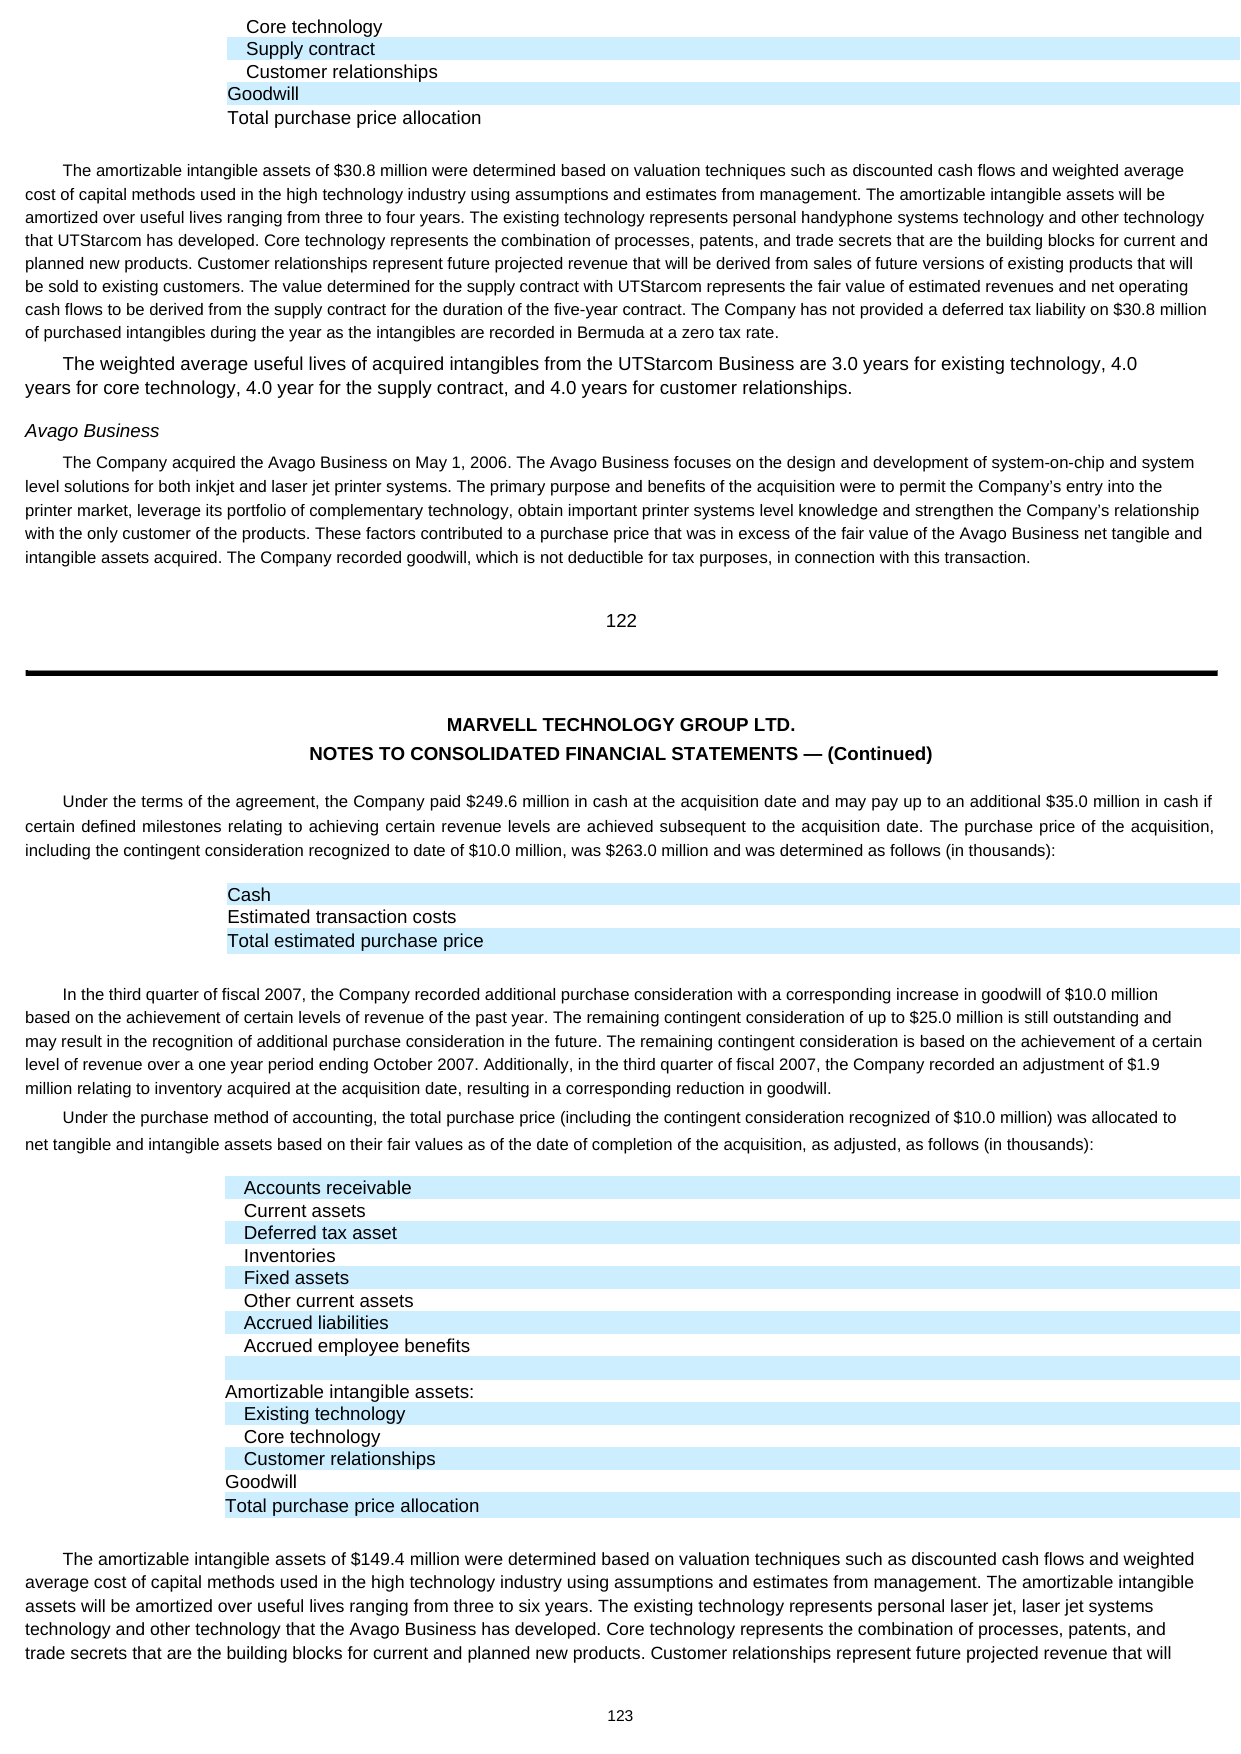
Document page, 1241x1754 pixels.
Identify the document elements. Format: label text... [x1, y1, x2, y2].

text In the third quarter of fiscal 2007, the Company recorded additional purchase consideration with a corresponding increase in goodwill of $10.0 million based on the achievement of certain levels of revenue of the past year. The remaining contingent consideration of up to $25.0 million is still outstanding and may result in the recognition of additional purchase consideration in the future. The remaining contingent consideration is based on the achievement of a certain level of revenue over a one year period ending October 2007. Additionally, in the third quarter of fiscal 2007, the Company recorded an adjustment of $1.9 million relating to inventory acquired at the acquisition date, resulting in a corresponding reduction in goodwill. [25, 984, 1207, 1098]
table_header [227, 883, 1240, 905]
text 122 [25, 610, 1217, 632]
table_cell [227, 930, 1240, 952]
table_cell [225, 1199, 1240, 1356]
text The Company acquired the Avago Business on May 1, 2006. The Avago Business focuses on the design and development of system-on-chip and system level solutions for both inkjet and laser jet printer systems. The primary purpose and benefits of the acquisition were to permit the Company’s entry into the printer market, leverage its portfolio of complementary technology, obtain important printer systems level knowledge and strengthen the Company’s relationship with the only customer of the products. These factors contributed to a purchase price that was in excess of the fair value of the Avago Business net tangible and intangible assets acquired. The Company recorded goodwill, which is not deductible for tax purposes, in connection with this transaction. [25, 453, 1207, 567]
text The amortizable intangible assets of $149.4 million were determined based on valuation techniques such as discounted cash flows and weighted average cost of capital methods used in the high technology industry using assumptions and estimates from management. The amortizable intangible assets will be amortized over useful lives ranging from three to six years. The existing technology represents personal laser jet, laser jet systems technology and other technology that the Avago Business has developed. Core technology represents the combination of processes, patents, and trade secrets that are the building blocks for current and planned new products. Customer relationships represent future projected revenue that will [25, 1549, 1207, 1663]
text The weighted average useful lives of acquired intangibles from the UTStarcom Business are 3.0 years for existing technology, 4.0 years for core technology, 4.0 year for the supply contract, and 4.0 years for customer relationships. [25, 352, 1147, 399]
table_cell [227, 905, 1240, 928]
picture [25, 670, 1218, 676]
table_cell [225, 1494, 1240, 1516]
text Under the purchase method of accounting, the total purchase price (including the contingent consideration recognized of $10.0 million) was allocated to net tangible and intangible assets based on their fair values as of the date of completion of the acquisition, as adjusted, as follows (in thousands): [25, 1107, 1205, 1154]
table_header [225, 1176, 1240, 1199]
text The amortizable intangible assets of $30.8 million were determined based on valuation techniques such as discounted cash flows and weighted average cost of capital methods used in the high technology industry using assumptions and estimates from management. The amortizable intangible assets will be amortized over useful lives ranging from three to four years. The existing technology represents personal handyphone systems technology and other technology that UTStarcom has developed. Core technology represents the combination of processes, patents, and trade secrets that are the building blocks for current and planned new products. Customer relationships represent future projected revenue that will be derived from sales of future versions of existing products that will be sold to existing customers. The value determined for the supply contract with UTStarcom represents the fair value of estimated revenues and net operating cash flows to be derived from the supply contract for the duration of the five-year contract. The Company has not provided a deferred tax liability on $30.8 million of purchased intangibles during the year as the intangibles are recorded in Bermuda at a zero tax rate. [25, 161, 1209, 342]
text 123 [25, 1707, 1215, 1724]
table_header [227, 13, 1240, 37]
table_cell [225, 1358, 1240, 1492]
text Under the terms of the agreement, the Company paid $249.6 million in cash at the acquisition date and may pay up to an additional $35.0 million in cash if certain defined milestones relating to achieving certain revenue levels are achieved subsequent to the acquisition date. The purchase price of the acquisition, including the contingent consideration recognized to date of $10.0 million, was $263.0 million and was determined as follows (in thousands): [25, 791, 1215, 860]
text NOTES TO CONSOLIDATED FINANCIAL STATEMENTS — (Continued) [25, 743, 1217, 765]
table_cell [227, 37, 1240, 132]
text MARVELL TECHNOLOGY GROUP LTD. [25, 714, 1217, 735]
text Avago Business [25, 419, 1215, 441]
